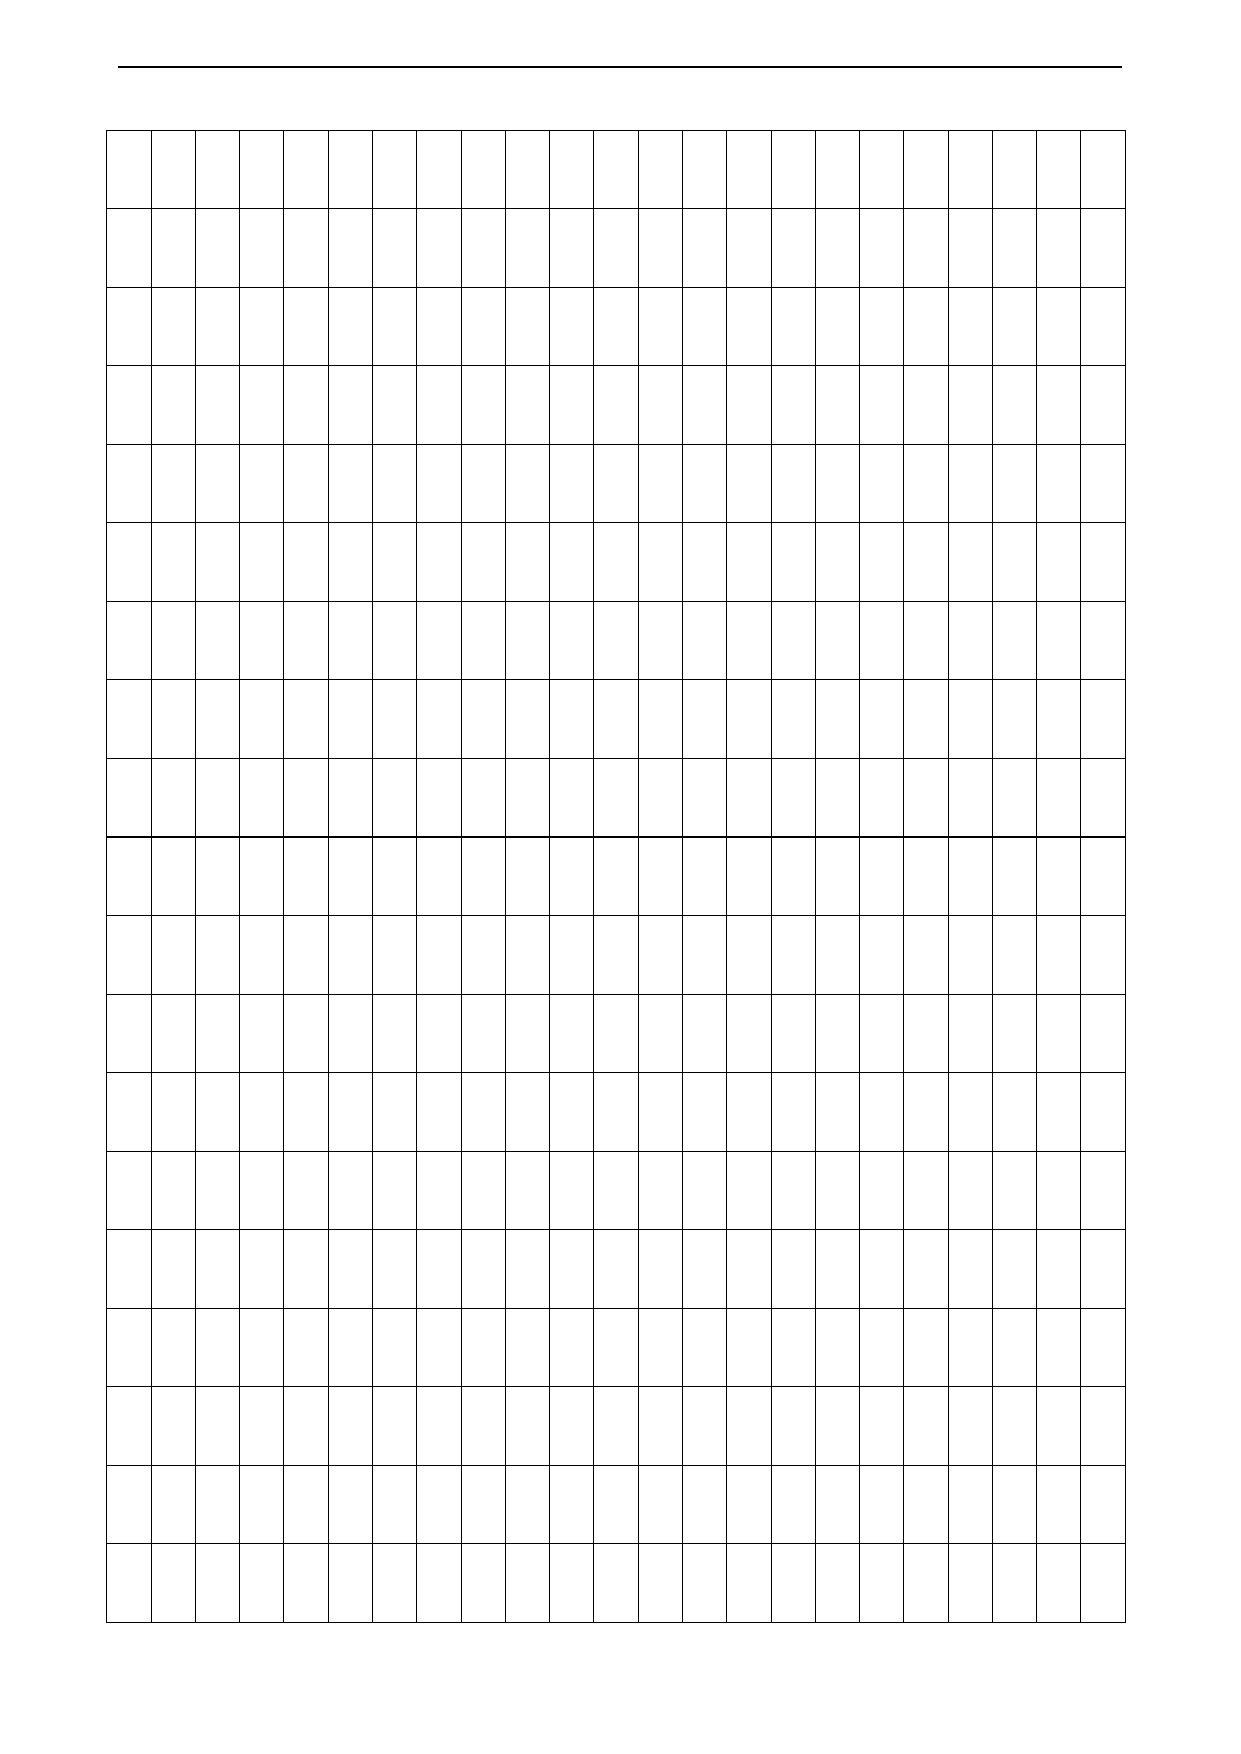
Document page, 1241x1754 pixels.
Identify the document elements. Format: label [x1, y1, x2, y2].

table_cell [683, 838, 726, 915]
table_cell [284, 1387, 328, 1465]
table_cell [860, 1230, 903, 1308]
table_cell [816, 602, 859, 679]
table_cell [772, 680, 815, 758]
table_cell [727, 680, 771, 758]
table_cell [417, 1466, 461, 1543]
table_cell [772, 1073, 815, 1151]
table_cell [860, 523, 903, 601]
table_cell [506, 288, 549, 365]
table_cell [860, 1073, 903, 1151]
table_cell [240, 916, 283, 993]
table_cell [949, 1230, 992, 1308]
table_cell [373, 131, 416, 208]
table_cell [727, 916, 771, 993]
table_cell [949, 1073, 992, 1151]
table_cell [550, 995, 593, 1072]
table_cell [462, 288, 505, 365]
table_cell [727, 209, 771, 287]
table_cell [683, 1073, 726, 1151]
table_cell [993, 1544, 1036, 1622]
table_cell [284, 838, 328, 915]
table_cell [683, 916, 726, 993]
table_cell [196, 916, 239, 993]
table_cell [772, 916, 815, 993]
table_cell [107, 209, 151, 287]
table_cell [550, 288, 593, 365]
table_cell [993, 602, 1036, 679]
table_cell [949, 288, 992, 365]
table_cell [594, 680, 638, 758]
table_cell [816, 759, 859, 836]
table_cell [417, 995, 461, 1072]
table_cell [550, 131, 593, 208]
table_cell [1081, 680, 1125, 758]
table_cell [550, 916, 593, 993]
table_cell [240, 995, 283, 1072]
table_cell [816, 366, 859, 444]
table_cell [949, 131, 992, 208]
table_cell [639, 680, 682, 758]
table_cell [949, 1152, 992, 1229]
table_cell [329, 759, 372, 836]
table_cell [949, 838, 992, 915]
table_cell [727, 1230, 771, 1308]
table_cell [594, 1544, 638, 1622]
table_cell [904, 288, 948, 365]
table_cell [772, 131, 815, 208]
table_cell [594, 366, 638, 444]
table_cell [373, 1152, 416, 1229]
table_cell [373, 838, 416, 915]
table_cell [639, 131, 682, 208]
table_cell [462, 1230, 505, 1308]
table_cell [506, 523, 549, 601]
table_cell [594, 1152, 638, 1229]
table_cell [683, 995, 726, 1072]
table_cell [107, 995, 151, 1072]
table_cell [639, 1230, 682, 1308]
table_cell [329, 1309, 372, 1386]
table_cell [1081, 916, 1125, 993]
table_cell [639, 288, 682, 365]
table_cell [949, 366, 992, 444]
table_cell [373, 523, 416, 601]
table_cell [107, 366, 151, 444]
table_cell [152, 838, 195, 915]
table_cell [683, 445, 726, 522]
table_cell [1037, 759, 1080, 836]
table_cell [904, 209, 948, 287]
table_cell [816, 838, 859, 915]
table_cell [993, 209, 1036, 287]
table_cell [816, 1387, 859, 1465]
table_cell [594, 1309, 638, 1386]
table_cell [240, 209, 283, 287]
table_cell [462, 995, 505, 1072]
table_cell [506, 759, 549, 836]
table_cell [506, 1230, 549, 1308]
table_cell [373, 759, 416, 836]
table_cell [196, 1152, 239, 1229]
table_cell [462, 1544, 505, 1622]
table_cell [550, 759, 593, 836]
table_cell [683, 602, 726, 679]
table_cell [594, 916, 638, 993]
table_cell [373, 1230, 416, 1308]
table_cell [683, 1466, 726, 1543]
table_cell [949, 445, 992, 522]
table_cell [329, 523, 372, 601]
table_cell [506, 680, 549, 758]
table_cell [904, 916, 948, 993]
table_cell [373, 209, 416, 287]
table_cell [816, 1466, 859, 1543]
table_cell [993, 759, 1036, 836]
table_cell [904, 995, 948, 1072]
table_cell [860, 995, 903, 1072]
table_cell [639, 759, 682, 836]
table_cell [904, 131, 948, 208]
table_cell [1081, 1152, 1125, 1229]
table_cell [1037, 131, 1080, 208]
table_cell [240, 131, 283, 208]
table_cell [196, 759, 239, 836]
table_cell [107, 1152, 151, 1229]
table_cell [373, 288, 416, 365]
table_cell [993, 366, 1036, 444]
table_cell [993, 838, 1036, 915]
table_cell [1081, 1544, 1125, 1622]
table_cell [462, 602, 505, 679]
table_cell [196, 445, 239, 522]
table_cell [993, 680, 1036, 758]
table_cell [550, 445, 593, 522]
table_cell [240, 1152, 283, 1229]
table_cell [1037, 1544, 1080, 1622]
table_cell [462, 1152, 505, 1229]
table_cell [594, 1387, 638, 1465]
table_cell [639, 916, 682, 993]
table_cell [506, 995, 549, 1072]
table_cell [1037, 680, 1080, 758]
table_cell [1037, 288, 1080, 365]
table_cell [240, 602, 283, 679]
table_cell [772, 1466, 815, 1543]
table_cell [816, 680, 859, 758]
table_cell [417, 1309, 461, 1386]
table_cell [196, 131, 239, 208]
table_cell [772, 523, 815, 601]
table_cell [284, 1073, 328, 1151]
table_cell [860, 1387, 903, 1465]
table_cell [240, 838, 283, 915]
table_cell [329, 995, 372, 1072]
table_cell [683, 759, 726, 836]
table_cell [152, 995, 195, 1072]
table_cell [506, 1544, 549, 1622]
table_cell [329, 916, 372, 993]
table_cell [240, 759, 283, 836]
table_cell [550, 1073, 593, 1151]
table_cell [284, 1152, 328, 1229]
table_cell [639, 1073, 682, 1151]
table_cell [462, 523, 505, 601]
table_cell [107, 1230, 151, 1308]
table_cell [949, 1309, 992, 1386]
table_cell [1081, 602, 1125, 679]
table_cell [240, 523, 283, 601]
table_cell [860, 1544, 903, 1622]
table_cell [860, 209, 903, 287]
table_cell [107, 1466, 151, 1543]
table_cell [904, 680, 948, 758]
table_cell [417, 523, 461, 601]
table_cell [462, 680, 505, 758]
table_cell [196, 680, 239, 758]
table_cell [1081, 445, 1125, 522]
table_cell [860, 759, 903, 836]
table_cell [594, 995, 638, 1072]
table_cell [196, 995, 239, 1072]
table_cell [594, 602, 638, 679]
table_cell [462, 366, 505, 444]
table_cell [373, 995, 416, 1072]
table_cell [506, 131, 549, 208]
table_cell [949, 680, 992, 758]
table_cell [1081, 131, 1125, 208]
table_cell [284, 602, 328, 679]
table_cell [284, 1544, 328, 1622]
table_cell [772, 288, 815, 365]
table_cell [1081, 759, 1125, 836]
table_cell [107, 288, 151, 365]
table_cell [152, 1387, 195, 1465]
table_cell [373, 680, 416, 758]
table_cell [1037, 1387, 1080, 1465]
table_cell [506, 1073, 549, 1151]
table_cell [329, 838, 372, 915]
table_cell [860, 445, 903, 522]
table_cell [1037, 366, 1080, 444]
table_cell [417, 131, 461, 208]
table_cell [506, 1309, 549, 1386]
table_cell [417, 1152, 461, 1229]
table_cell [550, 1387, 593, 1465]
table_cell [329, 1073, 372, 1151]
table_cell [816, 209, 859, 287]
table_cell [550, 1152, 593, 1229]
table_cell [594, 838, 638, 915]
table_cell [152, 759, 195, 836]
table_cell [284, 445, 328, 522]
table_cell [373, 366, 416, 444]
table_cell [816, 995, 859, 1072]
table_cell [860, 1466, 903, 1543]
table_cell [993, 1309, 1036, 1386]
table_cell [727, 1073, 771, 1151]
table_cell [329, 680, 372, 758]
table_cell [196, 1309, 239, 1386]
table_cell [639, 1309, 682, 1386]
table_cell [639, 366, 682, 444]
table_cell [240, 366, 283, 444]
table_cell [196, 602, 239, 679]
table_cell [1037, 1230, 1080, 1308]
table_cell [550, 209, 593, 287]
table_cell [329, 366, 372, 444]
table_cell [1081, 209, 1125, 287]
table_cell [1037, 995, 1080, 1072]
table_cell [240, 1309, 283, 1386]
table_cell [727, 445, 771, 522]
table_cell [152, 916, 195, 993]
table_cell [860, 131, 903, 208]
table_cell [196, 1073, 239, 1151]
table_cell [904, 523, 948, 601]
table_cell [904, 838, 948, 915]
table_cell [727, 523, 771, 601]
table_cell [727, 995, 771, 1072]
table_cell [462, 1466, 505, 1543]
table_cell [993, 1387, 1036, 1465]
table_cell [417, 1544, 461, 1622]
table_cell [683, 1544, 726, 1622]
table_cell [329, 1544, 372, 1622]
table_cell [550, 838, 593, 915]
table_cell [683, 366, 726, 444]
table_cell [373, 1466, 416, 1543]
table_cell [683, 680, 726, 758]
table_cell [860, 680, 903, 758]
table_cell [993, 1073, 1036, 1151]
table_cell [417, 759, 461, 836]
table_cell [949, 995, 992, 1072]
table_cell [727, 838, 771, 915]
table_cell [196, 1544, 239, 1622]
table_cell [284, 995, 328, 1072]
table_cell [993, 445, 1036, 522]
table_cell [1081, 1230, 1125, 1308]
table_cell [949, 916, 992, 993]
table_cell [417, 838, 461, 915]
table_cell [284, 1230, 328, 1308]
table_cell [772, 1230, 815, 1308]
table_cell [727, 1152, 771, 1229]
table_cell [1037, 445, 1080, 522]
table_cell [240, 288, 283, 365]
table_cell [107, 445, 151, 522]
table_cell [329, 1152, 372, 1229]
table_cell [683, 1309, 726, 1386]
table_cell [329, 602, 372, 679]
table_cell [107, 602, 151, 679]
table_cell [506, 1387, 549, 1465]
table_cell [196, 1466, 239, 1543]
table_cell [107, 680, 151, 758]
table_cell [816, 445, 859, 522]
table_cell [417, 916, 461, 993]
table_cell [1081, 995, 1125, 1072]
table_cell [1081, 366, 1125, 444]
table_cell [1081, 1073, 1125, 1151]
table_cell [1081, 838, 1125, 915]
table_cell [462, 1073, 505, 1151]
table_cell [639, 209, 682, 287]
table_cell [196, 1387, 239, 1465]
table_cell [196, 288, 239, 365]
table_cell [904, 759, 948, 836]
table_cell [727, 366, 771, 444]
table_cell [772, 838, 815, 915]
table_cell [727, 1387, 771, 1465]
table_cell [284, 759, 328, 836]
table_cell [993, 1152, 1036, 1229]
table_cell [904, 1544, 948, 1622]
table_cell [152, 602, 195, 679]
table_cell [683, 288, 726, 365]
table_cell [993, 1230, 1036, 1308]
table_cell [993, 523, 1036, 601]
table_cell [639, 1466, 682, 1543]
table_cell [860, 1309, 903, 1386]
table_cell [594, 1073, 638, 1151]
table_cell [772, 1152, 815, 1229]
table_cell [152, 366, 195, 444]
table_cell [683, 1387, 726, 1465]
table_cell [727, 602, 771, 679]
table_cell [594, 1230, 638, 1308]
table_cell [417, 680, 461, 758]
table_cell [550, 602, 593, 679]
table_cell [284, 916, 328, 993]
table_cell [949, 602, 992, 679]
table_cell [949, 1466, 992, 1543]
table_cell [993, 995, 1036, 1072]
table_cell [284, 288, 328, 365]
table_cell [240, 1073, 283, 1151]
table_cell [550, 366, 593, 444]
table_cell [860, 916, 903, 993]
table_cell [462, 916, 505, 993]
table_cell [152, 680, 195, 758]
table_cell [152, 1230, 195, 1308]
table_cell [727, 1309, 771, 1386]
table_cell [772, 759, 815, 836]
table_cell [683, 131, 726, 208]
table_cell [639, 995, 682, 1072]
table_cell [860, 366, 903, 444]
table_cell [772, 209, 815, 287]
table_cell [772, 445, 815, 522]
table_cell [816, 1230, 859, 1308]
table_cell [816, 1152, 859, 1229]
table_cell [904, 1387, 948, 1465]
table_cell [1081, 1466, 1125, 1543]
table_cell [152, 523, 195, 601]
table_cell [772, 1387, 815, 1465]
table_cell [107, 1544, 151, 1622]
table_cell [1081, 1309, 1125, 1386]
table_cell [107, 1387, 151, 1465]
table_cell [683, 523, 726, 601]
table_cell [594, 445, 638, 522]
table_cell [550, 680, 593, 758]
table_cell [284, 366, 328, 444]
table_cell [284, 209, 328, 287]
table_cell [949, 523, 992, 601]
table_cell [196, 209, 239, 287]
table_cell [373, 916, 416, 993]
table_cell [1037, 1073, 1080, 1151]
table_cell [240, 1544, 283, 1622]
table_cell [594, 523, 638, 601]
table_cell [417, 288, 461, 365]
table_cell [329, 1387, 372, 1465]
table_cell [284, 523, 328, 601]
table_cell [727, 1466, 771, 1543]
table_cell [904, 1152, 948, 1229]
table_cell [1037, 838, 1080, 915]
table_cell [639, 1152, 682, 1229]
table_cell [639, 445, 682, 522]
table_cell [904, 1230, 948, 1308]
table_cell [904, 366, 948, 444]
table_cell [107, 759, 151, 836]
table_cell [329, 1466, 372, 1543]
table_cell [196, 366, 239, 444]
table_cell [107, 916, 151, 993]
table_cell [329, 131, 372, 208]
table_cell [727, 1544, 771, 1622]
table_cell [594, 1466, 638, 1543]
table_cell [373, 1309, 416, 1386]
table_cell [727, 288, 771, 365]
table_cell [816, 1544, 859, 1622]
table_cell [107, 838, 151, 915]
table_cell [772, 1309, 815, 1386]
table_cell [462, 838, 505, 915]
table_cell [462, 445, 505, 522]
table_cell [462, 1309, 505, 1386]
table_cell [816, 131, 859, 208]
table_cell [816, 523, 859, 601]
table_cell [550, 1230, 593, 1308]
table_cell [550, 523, 593, 601]
table_cell [462, 209, 505, 287]
table_cell [1037, 916, 1080, 993]
table_cell [284, 680, 328, 758]
table_cell [772, 602, 815, 679]
table_cell [152, 445, 195, 522]
table_cell [1081, 288, 1125, 365]
table_cell [152, 288, 195, 365]
table_cell [949, 209, 992, 287]
table_cell [462, 1387, 505, 1465]
table_cell [373, 602, 416, 679]
table_cell [1081, 1387, 1125, 1465]
table_cell [196, 838, 239, 915]
table_cell [904, 445, 948, 522]
table_cell [107, 1309, 151, 1386]
table_cell [284, 1309, 328, 1386]
table_cell [816, 1309, 859, 1386]
table_cell [417, 445, 461, 522]
table_cell [152, 1073, 195, 1151]
table_cell [993, 916, 1036, 993]
table_cell [639, 523, 682, 601]
table_cell [683, 1152, 726, 1229]
table_cell [240, 1466, 283, 1543]
table_cell [993, 288, 1036, 365]
table_cell [107, 131, 151, 208]
table_cell [240, 1230, 283, 1308]
table_cell [639, 1387, 682, 1465]
table_cell [506, 209, 549, 287]
table_cell [772, 995, 815, 1072]
table_cell [550, 1544, 593, 1622]
table_cell [240, 1387, 283, 1465]
table_cell [639, 838, 682, 915]
table_cell [417, 1387, 461, 1465]
table_cell [462, 131, 505, 208]
table_cell [1037, 1309, 1080, 1386]
table_cell [284, 1466, 328, 1543]
table_cell [816, 1073, 859, 1151]
table_cell [506, 602, 549, 679]
table_cell [816, 916, 859, 993]
table_cell [506, 838, 549, 915]
table_cell [772, 1544, 815, 1622]
table_cell [417, 209, 461, 287]
table_cell [860, 1152, 903, 1229]
table_cell [594, 288, 638, 365]
table_cell [816, 288, 859, 365]
table_cell [1037, 1152, 1080, 1229]
table_cell [152, 1466, 195, 1543]
table_cell [373, 445, 416, 522]
table_cell [594, 209, 638, 287]
table_cell [373, 1544, 416, 1622]
table_cell [152, 131, 195, 208]
table_cell [727, 131, 771, 208]
table_cell [772, 366, 815, 444]
table_cell [196, 1230, 239, 1308]
table_cell [462, 759, 505, 836]
table_cell [993, 131, 1036, 208]
table_cell [904, 1466, 948, 1543]
table_cell [506, 916, 549, 993]
table_cell [506, 366, 549, 444]
table_cell [594, 131, 638, 208]
table_cell [329, 445, 372, 522]
table_cell [506, 445, 549, 522]
table_cell [107, 1073, 151, 1151]
table_cell [284, 131, 328, 208]
table_cell [1037, 1466, 1080, 1543]
table_cell [152, 1544, 195, 1622]
table_cell [417, 1073, 461, 1151]
table_cell [417, 602, 461, 679]
table_cell [949, 1387, 992, 1465]
table_cell [860, 838, 903, 915]
table_cell [904, 1073, 948, 1151]
table_cell [152, 1309, 195, 1386]
table_cell [949, 759, 992, 836]
table_cell [860, 602, 903, 679]
table_cell [373, 1073, 416, 1151]
table_cell [240, 680, 283, 758]
table_cell [506, 1152, 549, 1229]
table_cell [993, 1466, 1036, 1543]
table_cell [683, 1230, 726, 1308]
table_cell [904, 602, 948, 679]
table_cell [506, 1466, 549, 1543]
table_cell [594, 759, 638, 836]
table_cell [949, 1544, 992, 1622]
table_cell [550, 1309, 593, 1386]
table_cell [904, 1309, 948, 1386]
table_cell [329, 209, 372, 287]
table_cell [1037, 209, 1080, 287]
table_cell [373, 1387, 416, 1465]
table_cell [240, 445, 283, 522]
table_cell [1037, 523, 1080, 601]
table_cell [417, 1230, 461, 1308]
table_cell [417, 366, 461, 444]
table_cell [550, 1466, 593, 1543]
table_cell [683, 209, 726, 287]
table_cell [639, 1544, 682, 1622]
table_cell [860, 288, 903, 365]
table_cell [639, 602, 682, 679]
table_cell [329, 1230, 372, 1308]
table_cell [1081, 523, 1125, 601]
table_cell [727, 759, 771, 836]
table_cell [1037, 602, 1080, 679]
table_cell [196, 523, 239, 601]
table_cell [107, 523, 151, 601]
table_cell [329, 288, 372, 365]
table_cell [152, 1152, 195, 1229]
table_cell [152, 209, 195, 287]
